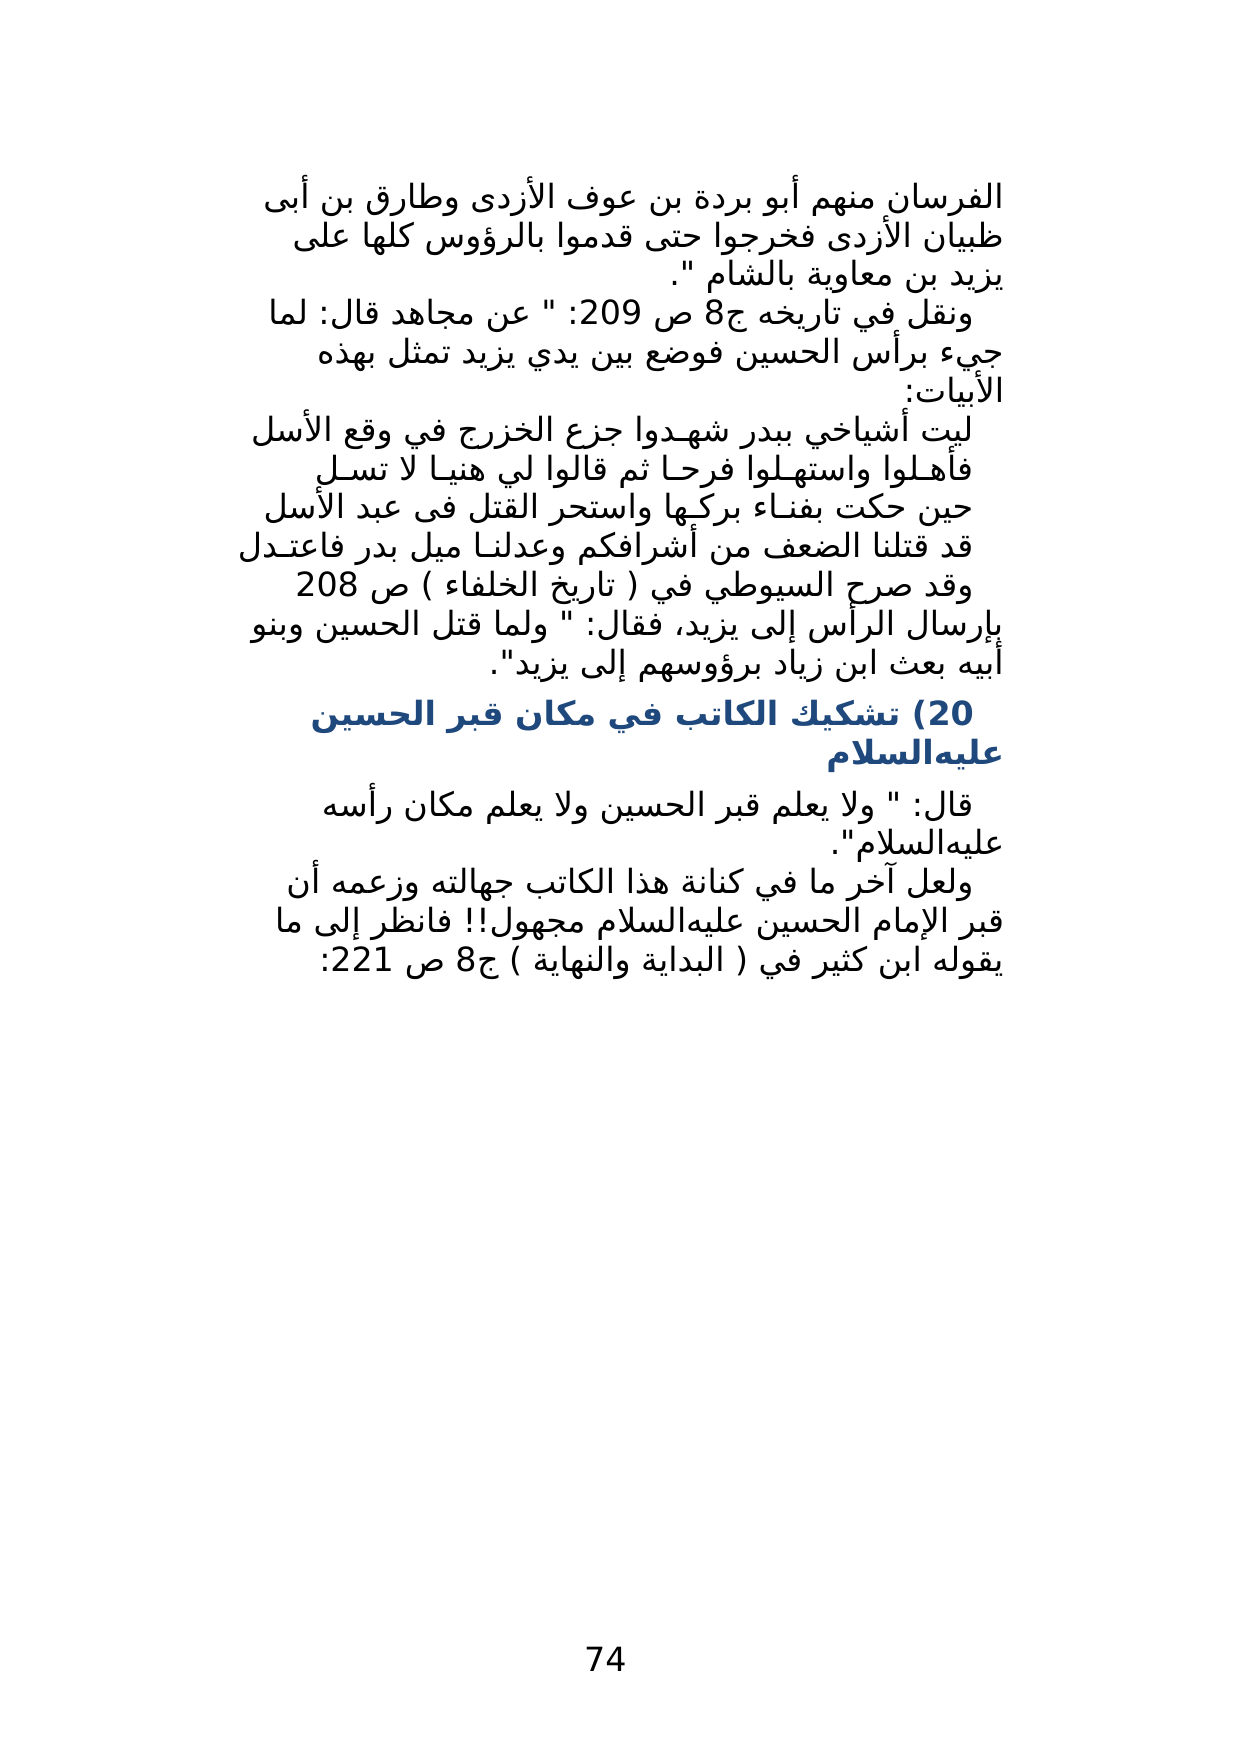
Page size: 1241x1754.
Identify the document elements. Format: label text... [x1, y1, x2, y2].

text ونقل في تاريخه ج8 ص 209: " عن مجاهد قال: لما جيء برأس الحسين فوضع بين يدي يزيد تمثل بهذه الأبيات: [236, 294, 1004, 410]
text قال: " ولا يعلم قبر الحسين ولا يعلم مكان رأسه عليه‌السلام". [236, 785, 1004, 863]
text حين حكت بفنـاء بركـها واستحر القتل فى عبد الأسل [236, 488, 1004, 527]
subtitle 20) تشكيك الكاتب في مكان قبر الحسين عليه‌السلام [236, 695, 1004, 772]
text فأهـلوا واستهـلوا فرحـا ثم قالوا لي هنيـا لا تسـل [236, 449, 1004, 488]
text قد قتلنا الضعف من أشرافكم وعدلنـا ميل بدر فاعتـدل [236, 527, 1004, 566]
text ليت أشياخي ببدر شهـدوا جزع الخزرج في وقع الأسل [236, 410, 1004, 449]
text ولعل آخر ما في كنانة هذا الكاتب جهالته وزعمه أن قبر الإمام الحسين عليه‌السلام مجهول!! فانظر إلى ما يقوله ابن كثير في ( البداية والنهاية ) ج8 ص 221: [236, 863, 1004, 979]
text الفرسان منهم أبو بردة بن عوف الأزدى وطارق بن أبى ظبيان الأزدى فخرجوا حتى قدموا بالرؤوس كلها على يزيد بن معاوية بالشام ". [236, 177, 1004, 294]
text وقد صرح السيوطي في ( تاريخ الخلفاء ) ص 208 بإرسال الرأس إلى يزيد، فقال: " ولما قتل الحسين وبنو أبيه بعث ابن زياد برؤوسهم إلى يزيد". [236, 566, 1004, 682]
